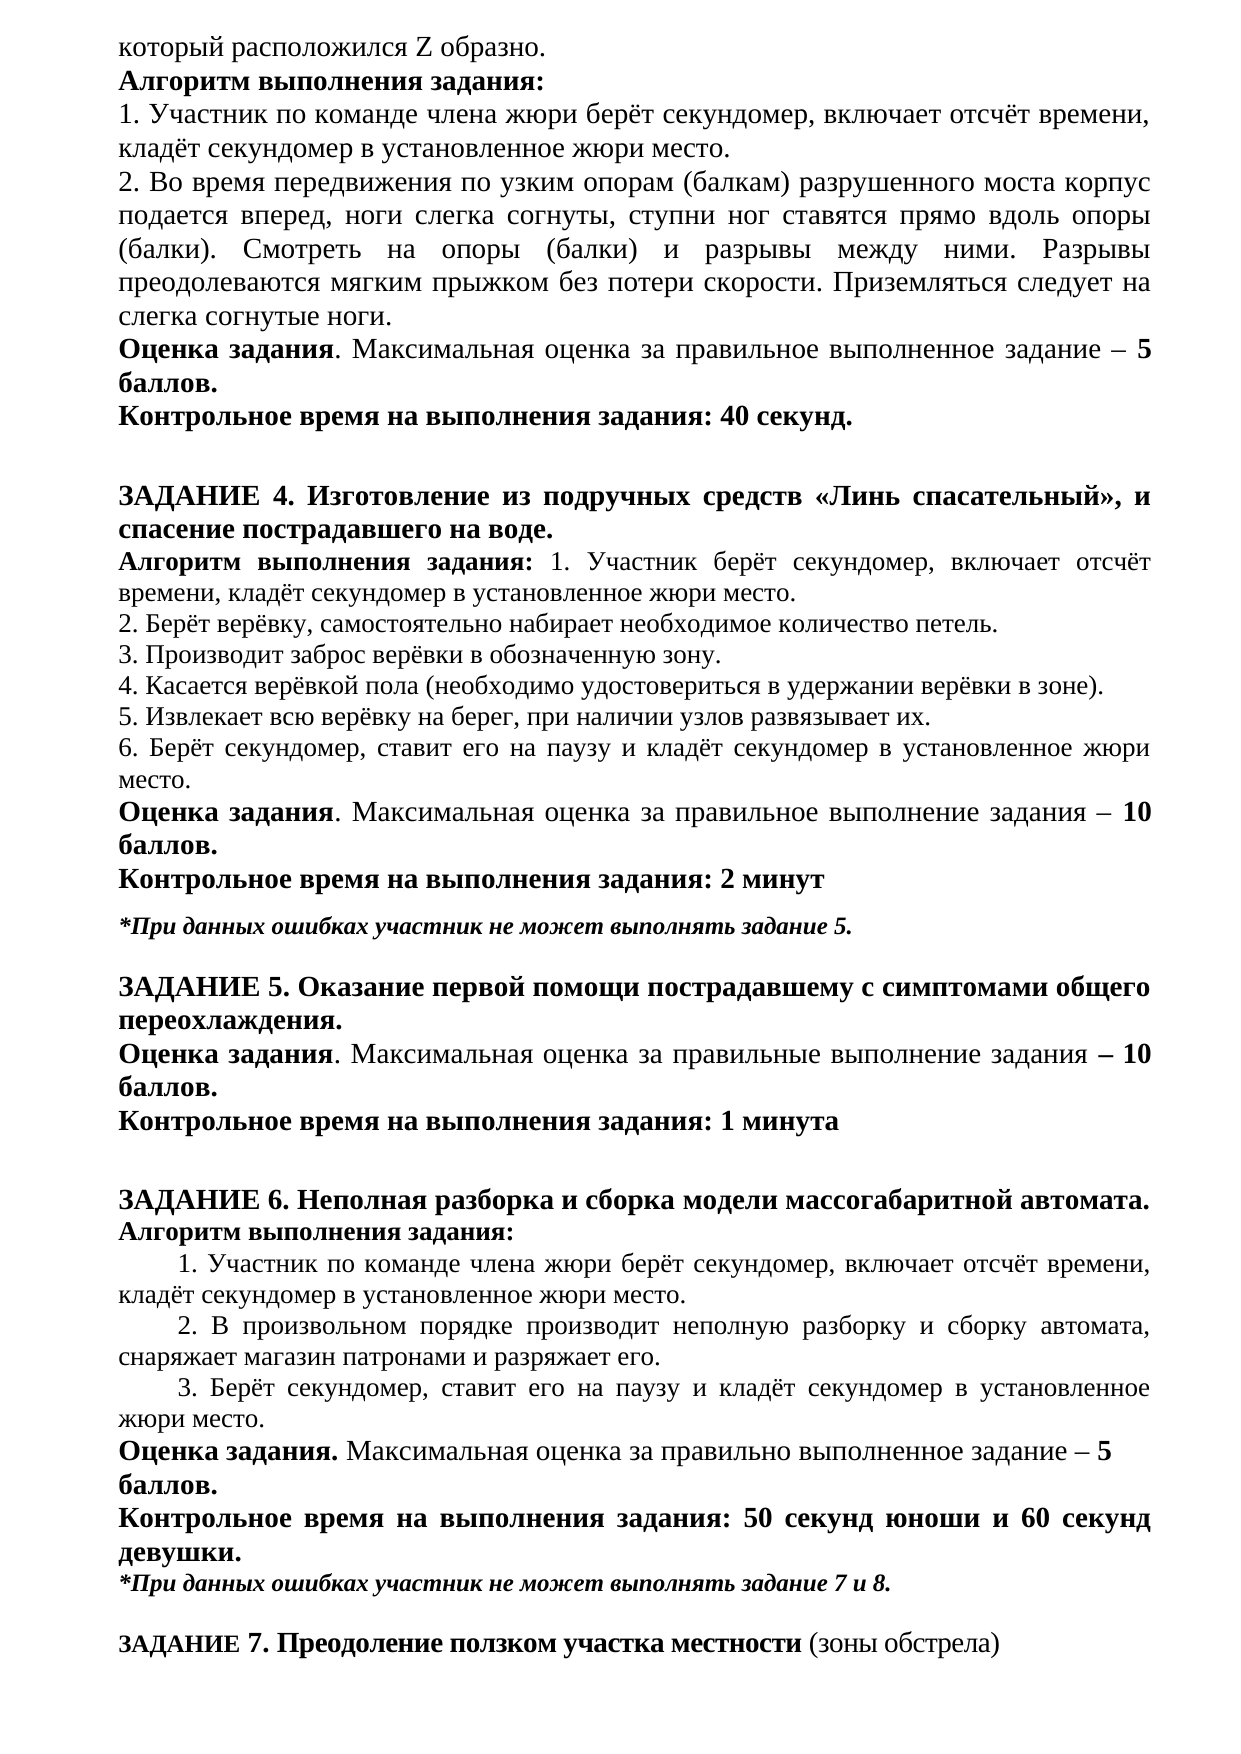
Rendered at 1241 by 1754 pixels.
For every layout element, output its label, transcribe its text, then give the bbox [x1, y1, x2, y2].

text Алгоритм выполнения задания: 1. Участник берёт секундомер, включает отсчёт времени, кладёт секундомер в установленное жюри место. [118, 545, 1152, 607]
text Оценка задания. Максимальная оценка за правильное выполненное задание – 5 баллов. [118, 331, 1152, 398]
text Контрольное время на выполнения задания: 50 секунд юноши и 60 секунд девушки. [118, 1501, 1152, 1568]
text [118, 29, 1152, 63]
text Контрольное время на выполнения задания: 40 секунд. [118, 398, 1152, 432]
text 1. Участник по команде члена жюри берёт секундомер, включает отсчёт времени, кладёт секундомер в установленное жюри место. [118, 1247, 1152, 1309]
text 2. Берёт верёвку, самостоятельно набирает необходимое количество петель. [118, 607, 1152, 638]
text 5. Извлекает всю верёвку на берег, при наличии узлов развязывает их. [118, 700, 1152, 732]
text *При данных ошибках участник не может выполнять задание 5. [118, 911, 1152, 940]
text 2. В произвольном порядке производит неполную разборку и сборку автомата, снаряжает магазин патронами и разряжает его. [118, 1309, 1152, 1371]
text ЗАДАНИЕ 6. Неполная разборка и сборка модели массогабаритной автомата. [118, 1182, 1152, 1216]
text *При данных ошибках участник не может выполнять задание 7 и 8. [118, 1568, 1152, 1596]
text ЗАДАНИЕ 7. Преодоление ползком участка местности (зоны обстрела) [118, 1625, 1152, 1659]
text 1. Участник по команде члена жюри берёт секундомер, включает отсчёт времени, кладёт секундомер в установленное жюри место. [118, 97, 1152, 164]
text Оценка задания. Максимальная оценка за правильно выполненное задание – 5 баллов. [118, 1433, 1152, 1501]
text Контрольное время на выполнения задания: 1 минута [118, 1103, 1152, 1136]
text Алгоритм выполнения задания: [118, 1216, 1152, 1247]
text 6. Берёт секундомер, ставит его на паузу и кладёт секундомер в установленное жюри место. [118, 732, 1152, 794]
text ЗАДАНИЕ 4. Изготовление из подручных средств «Линь спасательный», и спасение пострадавшего на воде. [118, 478, 1152, 545]
text 4. Касается верёвкой пола (необходимо удостовериться в удержании верёвки в зоне). [118, 669, 1152, 700]
text Оценка задания. Максимальная оценка за правильные выполнение задания – 10 баллов. [118, 1036, 1152, 1103]
text Контрольное время на выполнения задания: 2 минут [118, 861, 1152, 894]
text Алгоритм выполнения задания: [118, 63, 1152, 97]
text 3. Берёт секундомер, ставит его на паузу и кладёт секундомер в установленное жюри место. [118, 1371, 1152, 1433]
text 2. Во время передвижения по узким опорам (балкам) разрушенного моста корпус подается вперед, ноги слегка согнуты, ступни ног ставятся прямо вдоль опоры (балки). Смотреть на опоры (балки) и разрывы между ними. Разрывы преодолеваются мягким прыжком без потери скорости. Приземляться следует на слегка согнутые ноги. [118, 164, 1152, 331]
text 3. Производит заброс верёвки в обозначенную зону. [118, 638, 1152, 669]
text Оценка задания. Максимальная оценка за правильное выполнение задания – 10 баллов. [118, 794, 1152, 861]
text ЗАДАНИЕ 5. Оказание первой помощи пострадавшему с симптомами общего переохлаждения. [118, 969, 1152, 1036]
